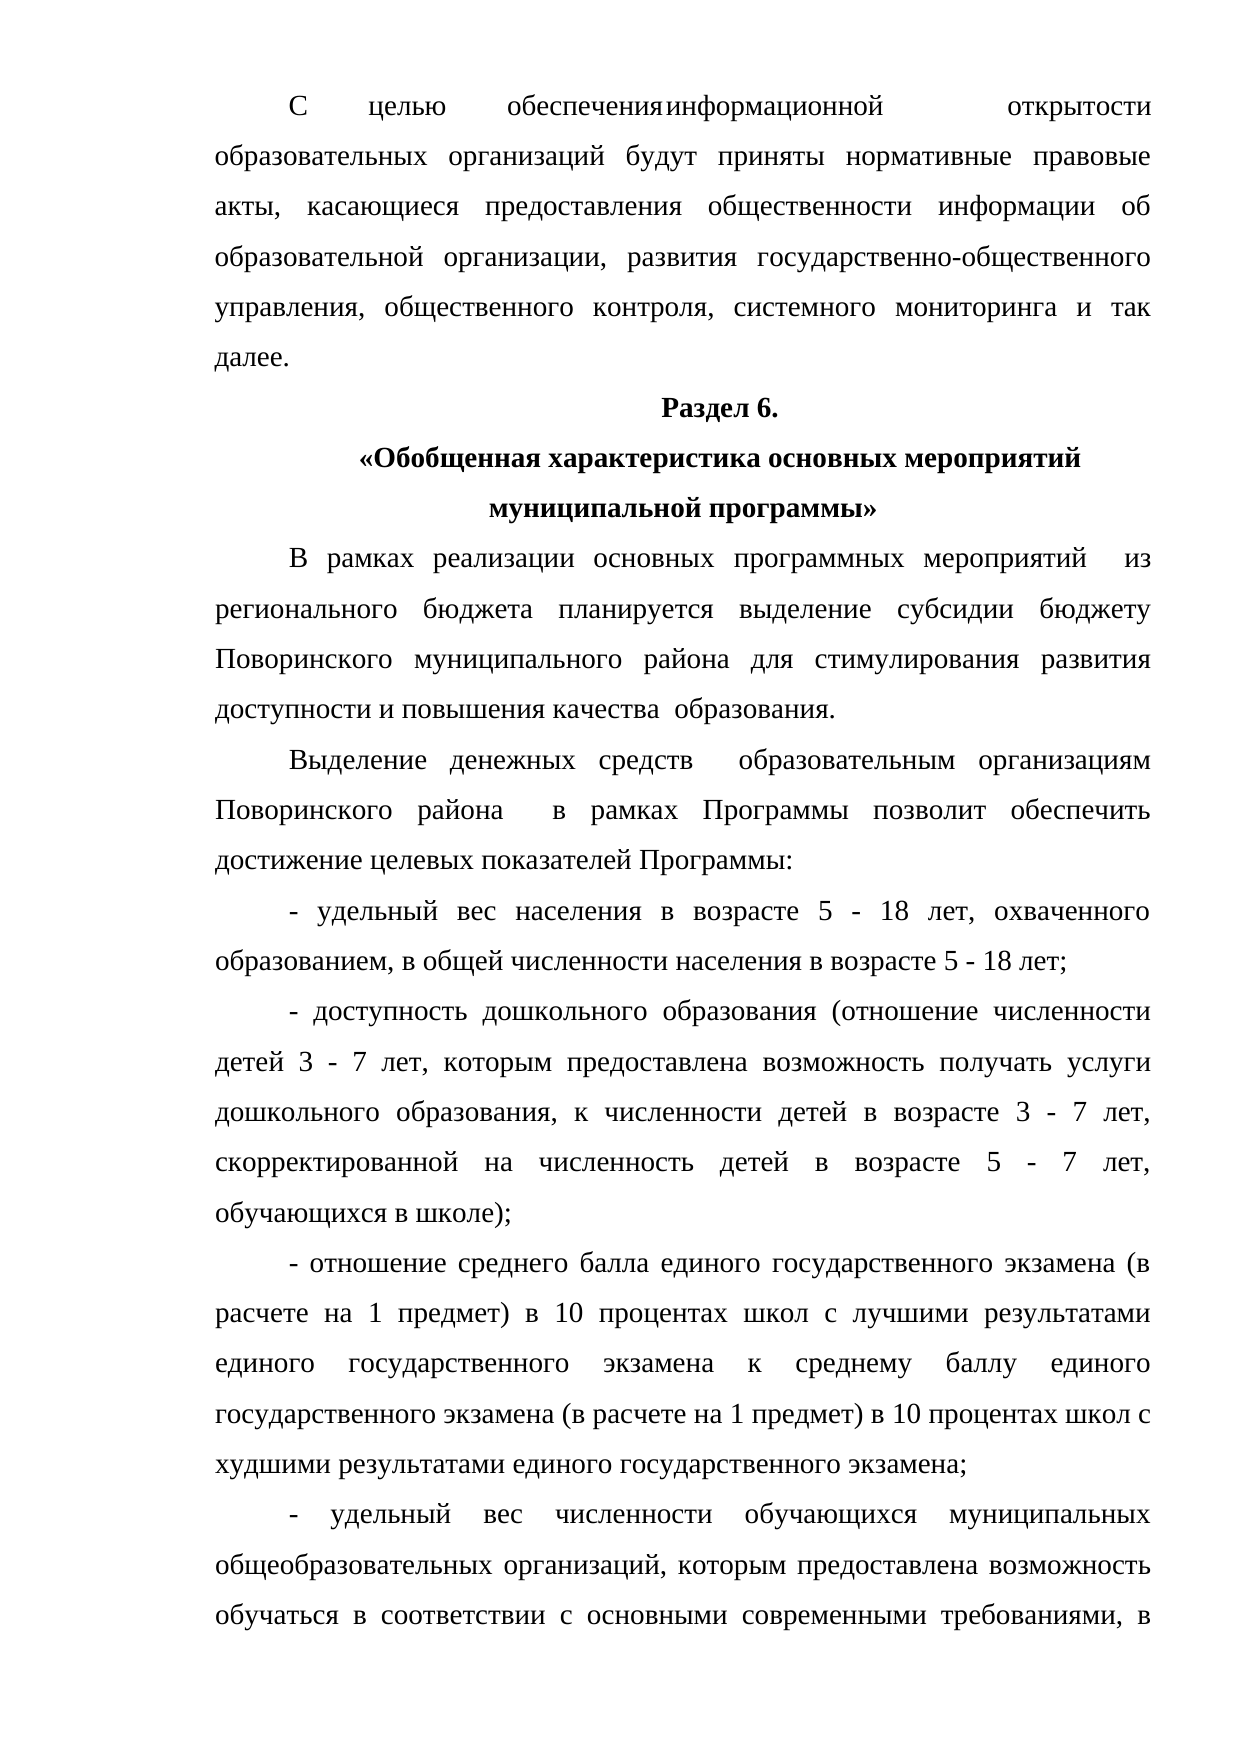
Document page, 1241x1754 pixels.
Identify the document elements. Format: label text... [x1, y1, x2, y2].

text - доступность дошкольного образования (отношение численности детей 3 - 7 лет, которым предоставлена возможность получать услуги дошкольного образования, к численности детей в возрасте 3 - 7 лет, скорректированной на численность детей в возрасте 5 - 7 лет, обучающихся в школе); [215, 993, 1152, 1228]
text - отношение среднего балла единого государственного экзамена (в расчете на 1 предмет) в 10 процентах школ с лучшими результатами единого государственного экзамена к среднему баллу единого государственного экзамена (в расчете на 1 предмет) в 10 процентах школ с худшими результатами единого государственного экзамена; [215, 1245, 1152, 1480]
text В рамках реализации основных программных мероприятий из регионального бюджета планируется выделение субсидии бюджету Поворинского муниципального района для стимулирования развития доступности и повышения качества образования. [215, 541, 1152, 725]
text Выделение денежных средств образовательным организациям Поворинского района в рамках Программы позволит обеспечить достижение целевых показателей Программы: [215, 742, 1152, 876]
text Раздел 6. [214, 390, 1152, 423]
text «Обобщенная характеристика основных мероприятий муниципальной программы» [214, 440, 1152, 524]
text - удельный вес населения в возрасте 5 - 18 лет, охваченного образованием, в общей численности населения в возрасте 5 - 18 лет; [215, 893, 1152, 977]
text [215, 1497, 1152, 1631]
text С целью обеспечения информационной открытости образовательных организаций будут приняты нормативные правовые акты, касающиеся предоставления общественности информации об образовательной организации, развития государственно-общественного управления, общественного контроля, системного мониторинга и так далее. [214, 88, 1152, 373]
